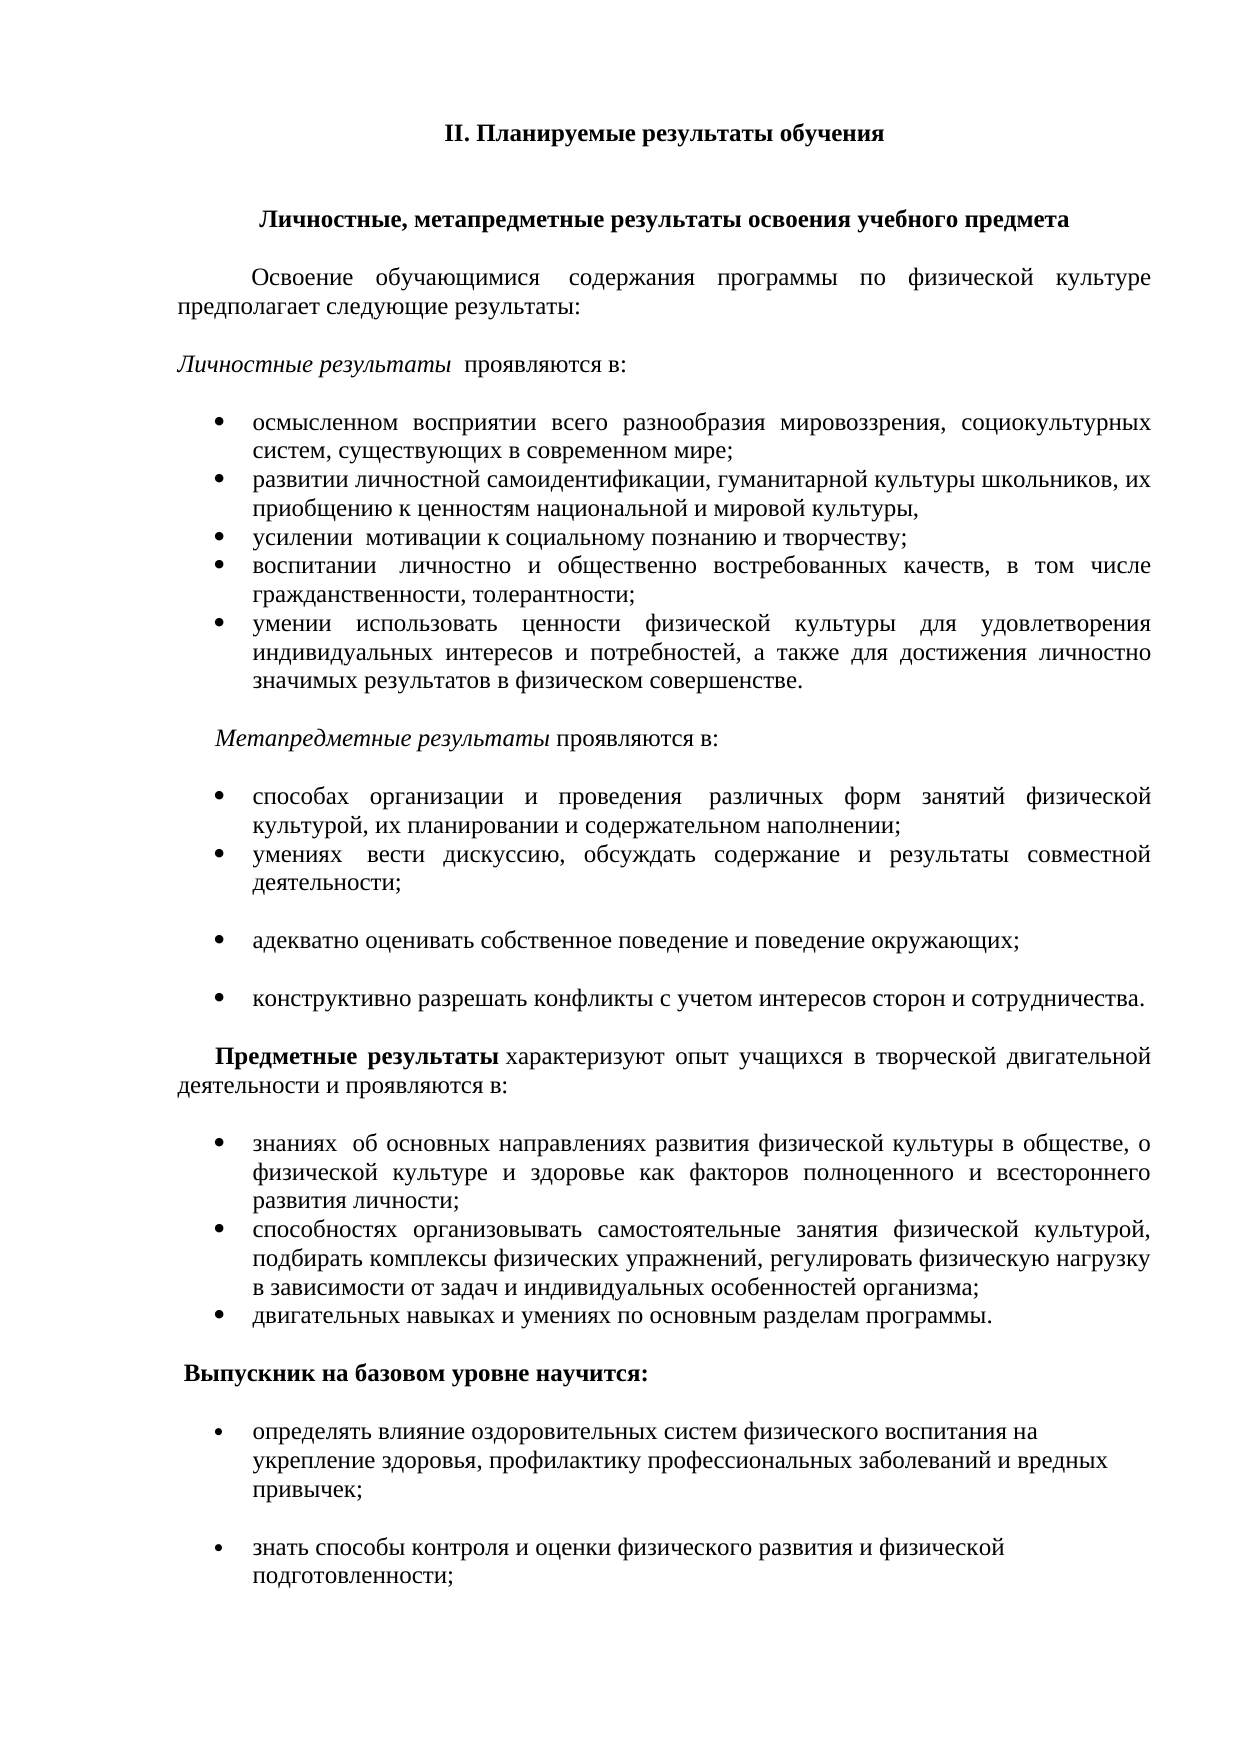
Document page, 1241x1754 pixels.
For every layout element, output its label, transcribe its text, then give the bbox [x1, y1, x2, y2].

text Метапредметные результаты проявляются в: [177, 1129, 1152, 1158]
list осмысленном восприятии всего разнообразия мировоззрения, социокультурных систем, существующих в современном мире; [215, 696, 1152, 754]
text II. Планируемые результаты обучения [177, 408, 1152, 436]
list развитии личностной самоидентификации, гуманитарной культуры школьников, их приобщению к ценностям национальной и мировой культуры, [215, 783, 1152, 840]
text Предметные результаты характеризуют опыт учащихся в творческой двигательной деятельности и проявляются в: [177, 1477, 1152, 1534]
list умениях вести дискуссию, обсуждать содержание и результаты совместной деятельности; [215, 1274, 1152, 1332]
text Личностные, метапредметные результаты освоения учебного предмета [177, 494, 1152, 522]
list адекватно оценивать собственное поведение и поведение окружающих; [215, 1361, 1152, 1389]
text Освоение обучающимися содержания программы по физической культуре предполагает следующие результаты: [177, 552, 1152, 609]
list усилении мотивации к социальному познанию и творчеству; [215, 869, 1152, 898]
list воспитании личностно и общественно востребованных качеств, в том числе гражданственности, толерантности; [215, 927, 1152, 985]
list конструктивно разрешать конфликты с учетом интересов сторон и сотрудничества. [215, 1419, 1152, 1447]
list способах организации и проведения различных форм занятий физической культурой, их планировании и содержательном наполнении; [215, 1187, 1152, 1245]
list умении использовать ценности физической культуры для удовлетворения индивидуальных интересов и потребностей, а также для достижения личностно значимых результатов в физическом совершенстве. [215, 1014, 1152, 1100]
text Личностные результаты проявляются в: [177, 638, 1152, 667]
